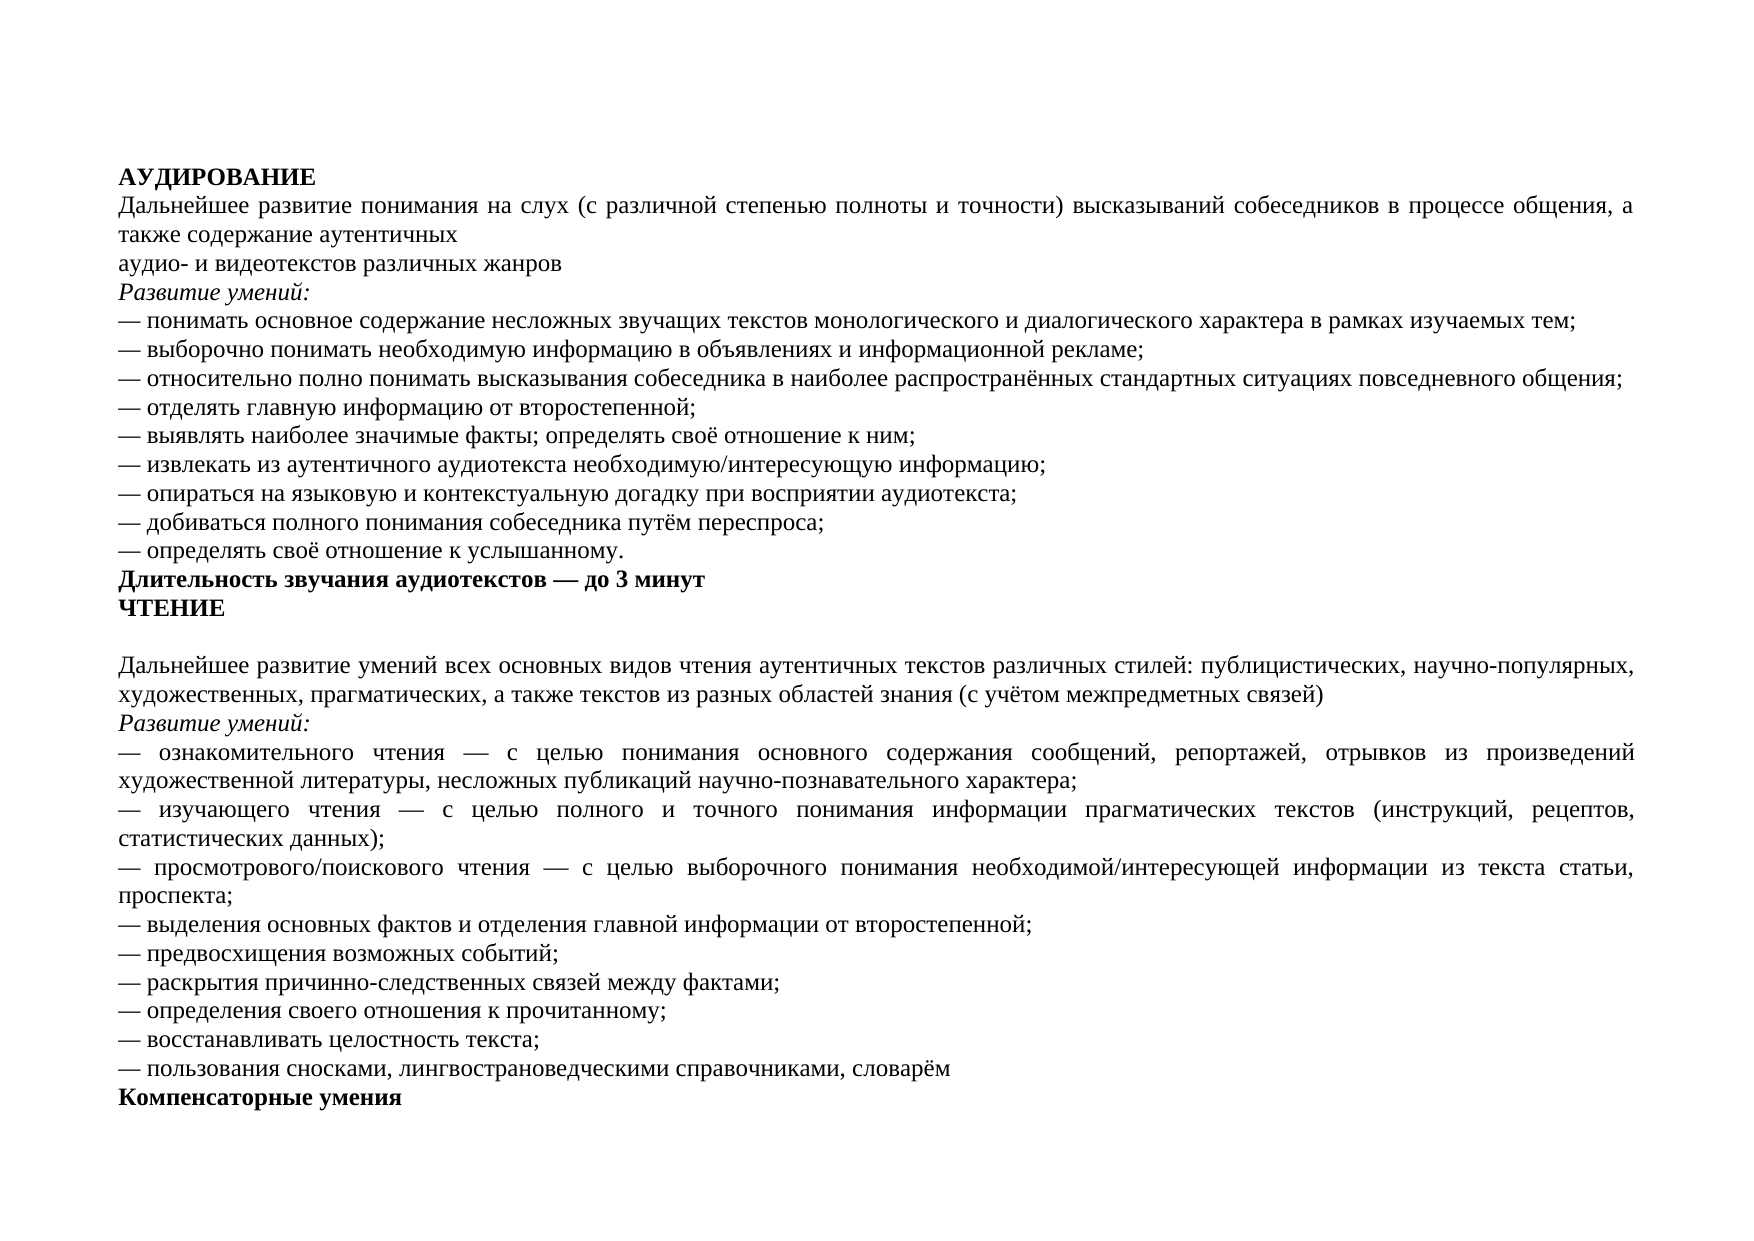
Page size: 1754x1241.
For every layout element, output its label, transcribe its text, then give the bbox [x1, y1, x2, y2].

text — предвосхищения возможных событий; [118, 938, 1636, 967]
text — изучающего чтения — с целью полного и точного понимания информации прагматических текстов (инструкций, рецептов, статистических данных); [118, 794, 1636, 852]
text — выборочно понимать необходимую информацию в объявлениях и информационной рекламе; [118, 334, 1636, 363]
text Дальнейшее развитие понимания на слух (с различной степенью полноты и точности) высказываний собеседников в процессе общения, а также содержание аутентичных [118, 190, 1636, 248]
text — выявлять наиболее значимые факты; определять своё отношение к ним; [118, 420, 1636, 449]
text — просмотрового/поискового чтения — с целью выборочного понимания необходимой/интересующей информации из текста статьи, проспекта; [118, 852, 1636, 909]
text — опираться на языковую и контекстуальную догадку при восприятии аудиотекста; [118, 478, 1636, 507]
text — раскрытия причинно-следственных связей между фактами; [118, 967, 1636, 995]
text АУДИРОВАНИЕ [118, 162, 1636, 190]
text — определять своё отношение к услышанному. [118, 535, 1636, 564]
text — относительно полно понимать высказывания собеседника в наиболее распространённых стандартных ситуациях повседневного общения; [118, 363, 1636, 392]
text ЧТЕНИЕ [118, 593, 1636, 622]
text Дальнейшее развитие умений всех основных видов чтения аутентичных текстов различных стилей: публицистических, научно-популярных, художественных, прагматических, а также текстов из разных областей знания (с учётом межпредметных связей) [118, 650, 1636, 708]
text аудио- и видеотекстов различных жанров [118, 248, 1636, 277]
text — пользования сносками, лингвострановедческими справочниками, словарём [118, 1053, 1636, 1082]
text — восстанавливать целостность текста; [118, 1024, 1636, 1053]
text — ознакомительного чтения — с целью понимания основного содержания сообщений, репортажей, отрывков из произведений художественной литературы, несложных публикаций научно-познавательного характера; [118, 737, 1636, 794]
text Компенсаторные умения [118, 1082, 1636, 1110]
text Развитие умений: [118, 708, 1636, 737]
text Развитие умений: [118, 277, 1636, 305]
text — отделять главную информацию от второстепенной; [118, 392, 1636, 420]
text — определения своего отношения к прочитанному; [118, 995, 1636, 1024]
text — понимать основное содержание несложных звучащих текстов монологического и диалогического характера в рамках изучаемых тем; [118, 305, 1636, 334]
text — извлекать из аутентичного аудиотекста необходимую/интересующую информацию; [118, 449, 1636, 478]
text — выделения основных фактов и отделения главной информации от второстепенной; [118, 909, 1636, 938]
text — добиваться полного понимания собеседника путём переспроса; [118, 507, 1636, 535]
text Длительность звучания аудиотекстов — до 3 минут [118, 564, 1636, 593]
